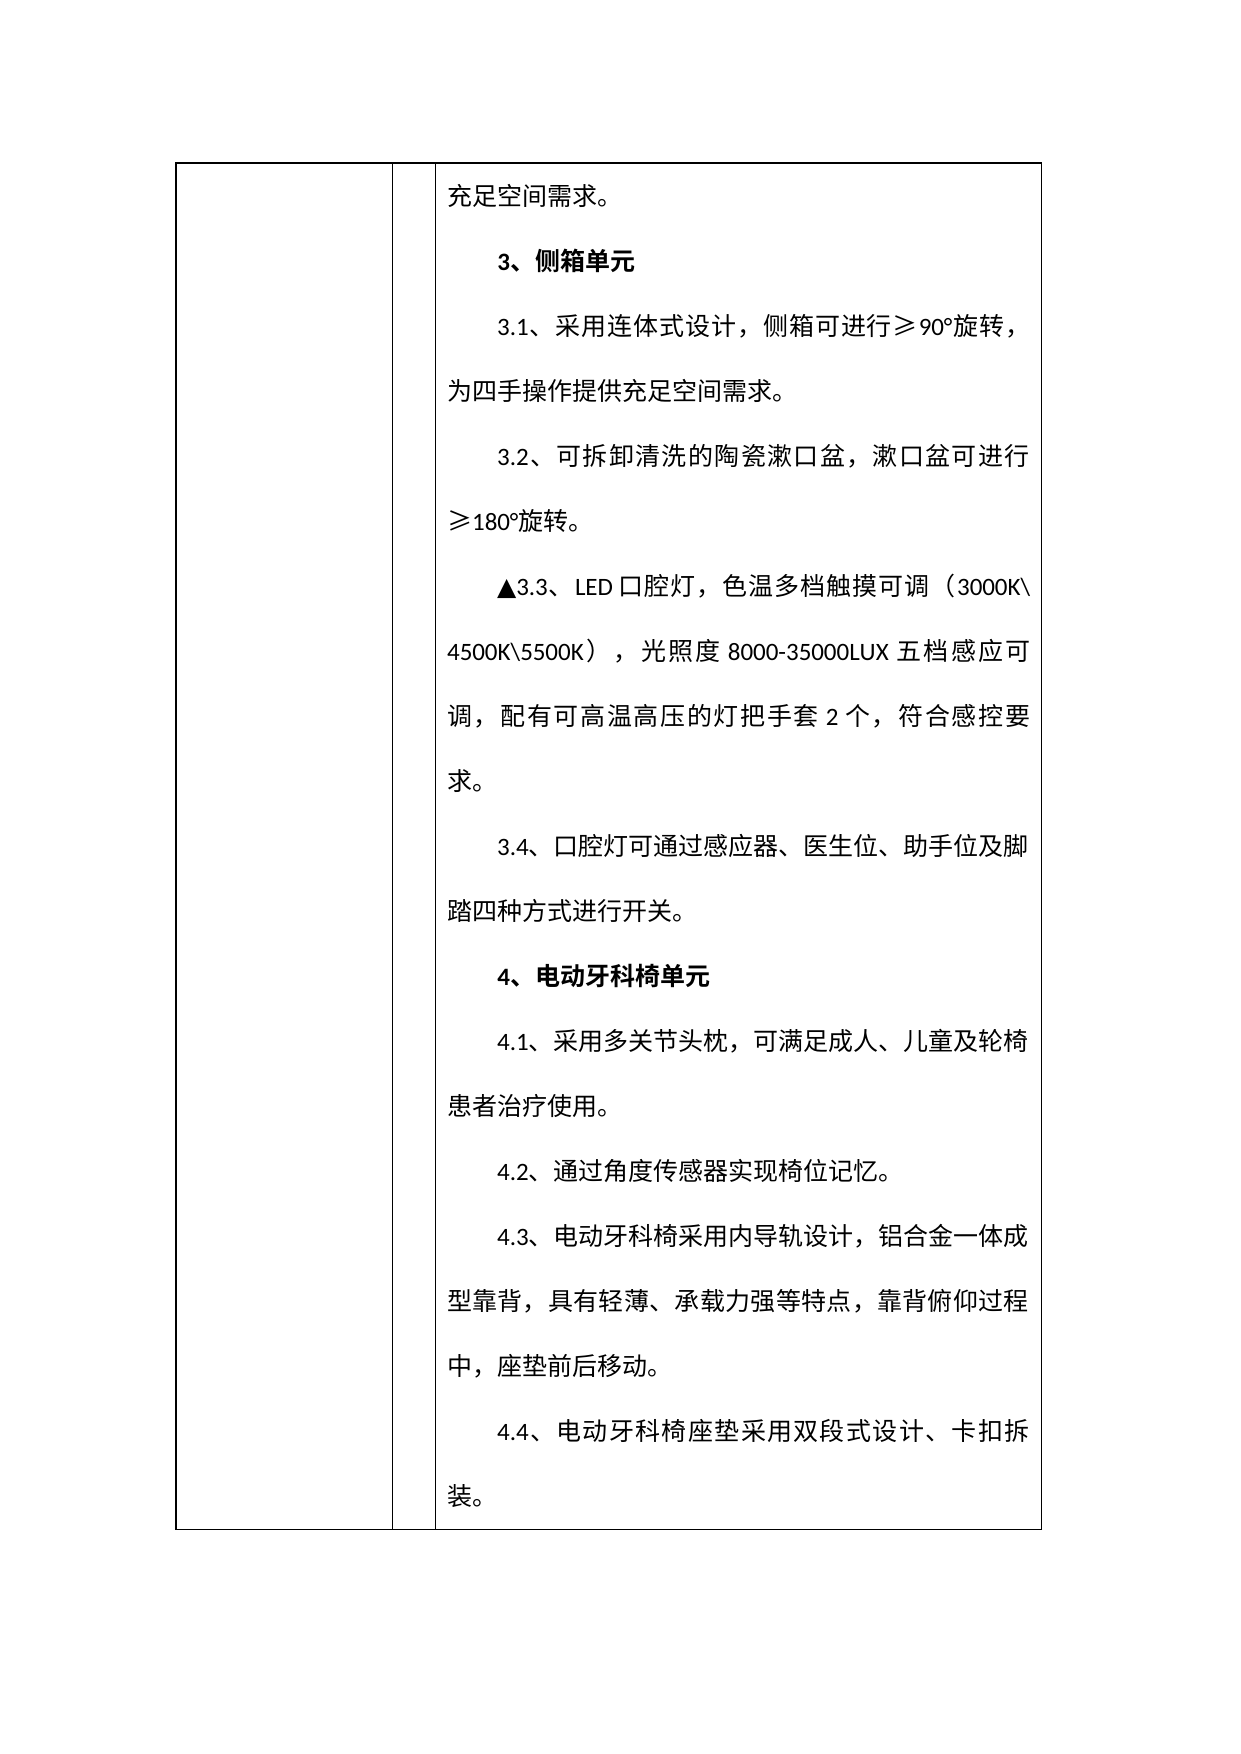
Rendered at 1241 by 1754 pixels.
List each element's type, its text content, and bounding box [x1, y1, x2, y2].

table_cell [436, 164, 1041, 1528]
table_cell [177, 164, 392, 1528]
table_cell 1 [393, 164, 435, 1528]
